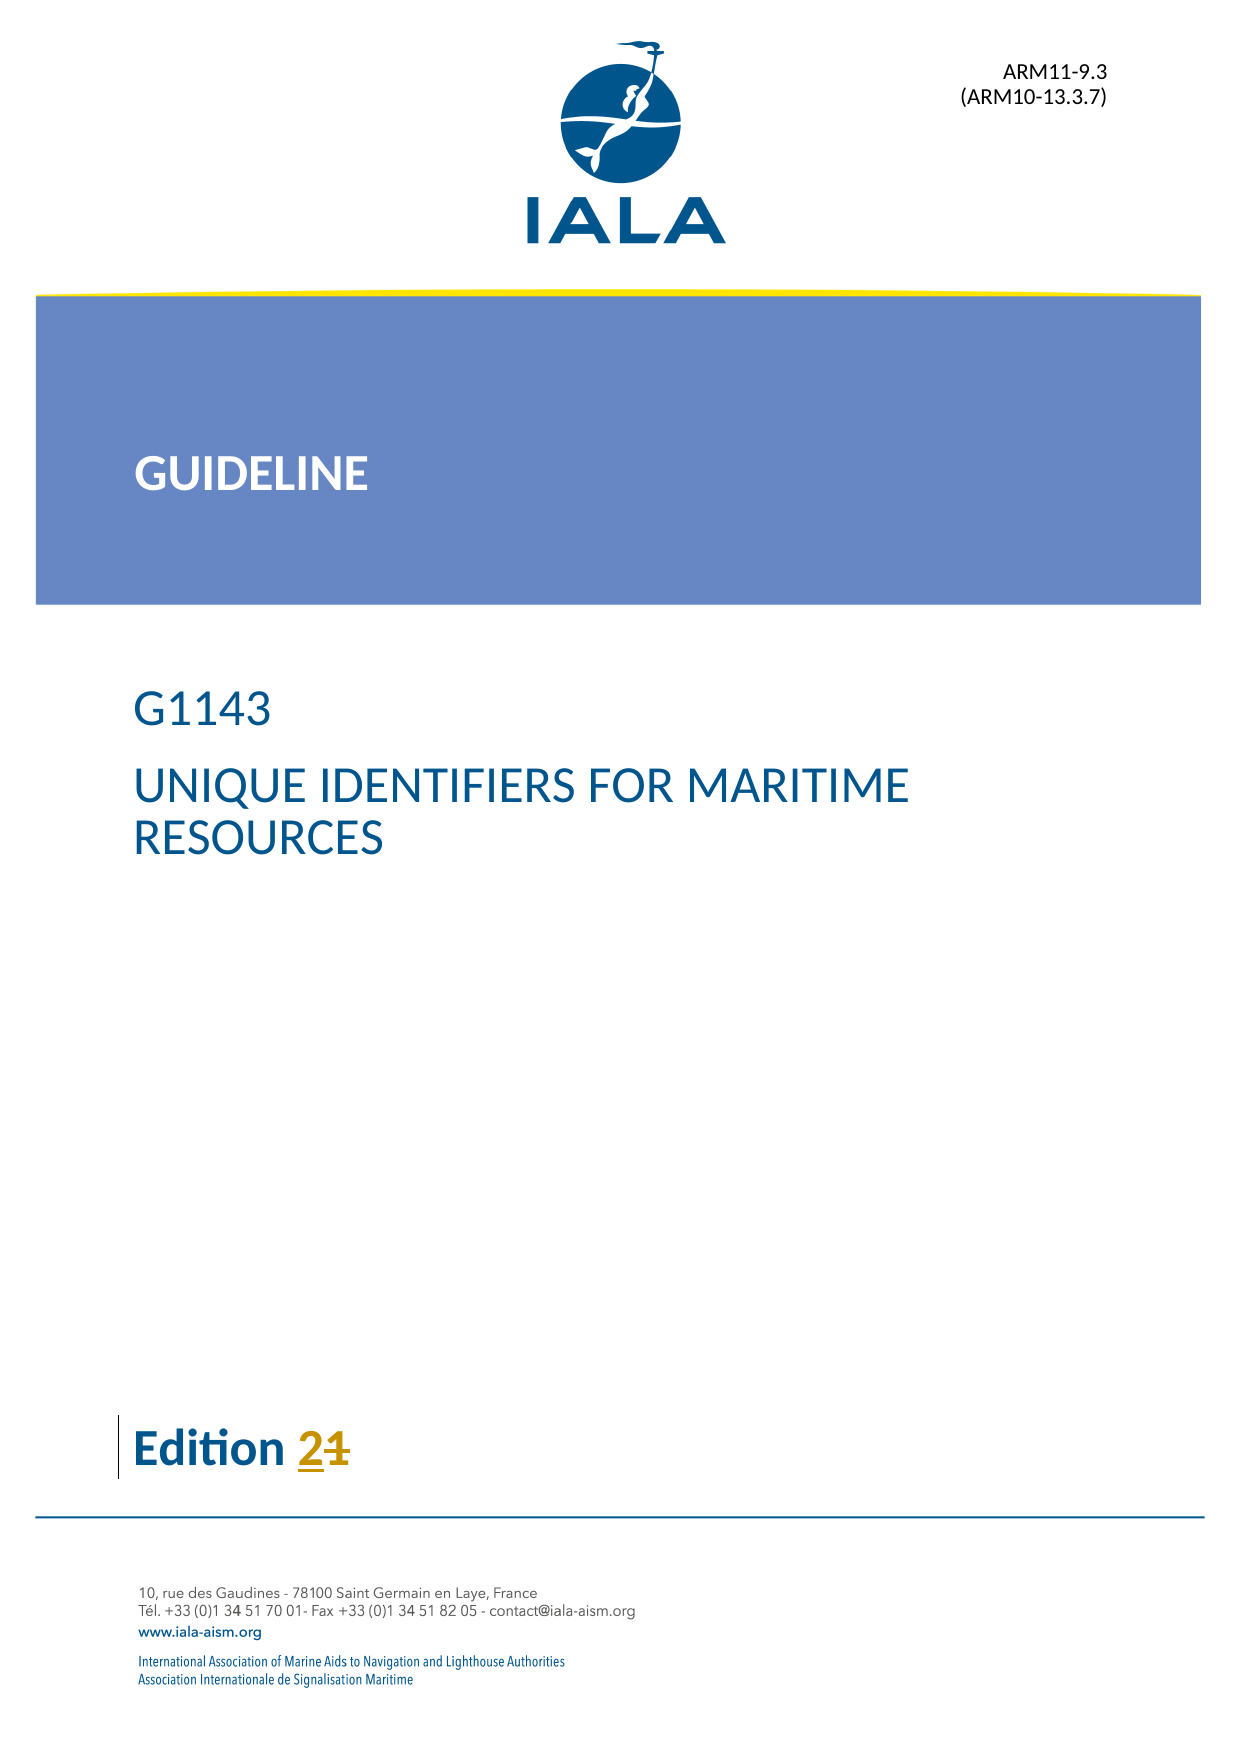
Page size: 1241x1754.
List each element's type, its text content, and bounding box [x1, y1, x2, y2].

text Edition [133, 1415, 1107, 1479]
picture [132, 1582, 666, 1702]
text G1143 [133, 674, 1107, 738]
picture [0, 29, 1240, 616]
table_header Guideline [40, 322, 1014, 629]
text Unique Identifiers for Maritime Resources [133, 761, 1107, 865]
